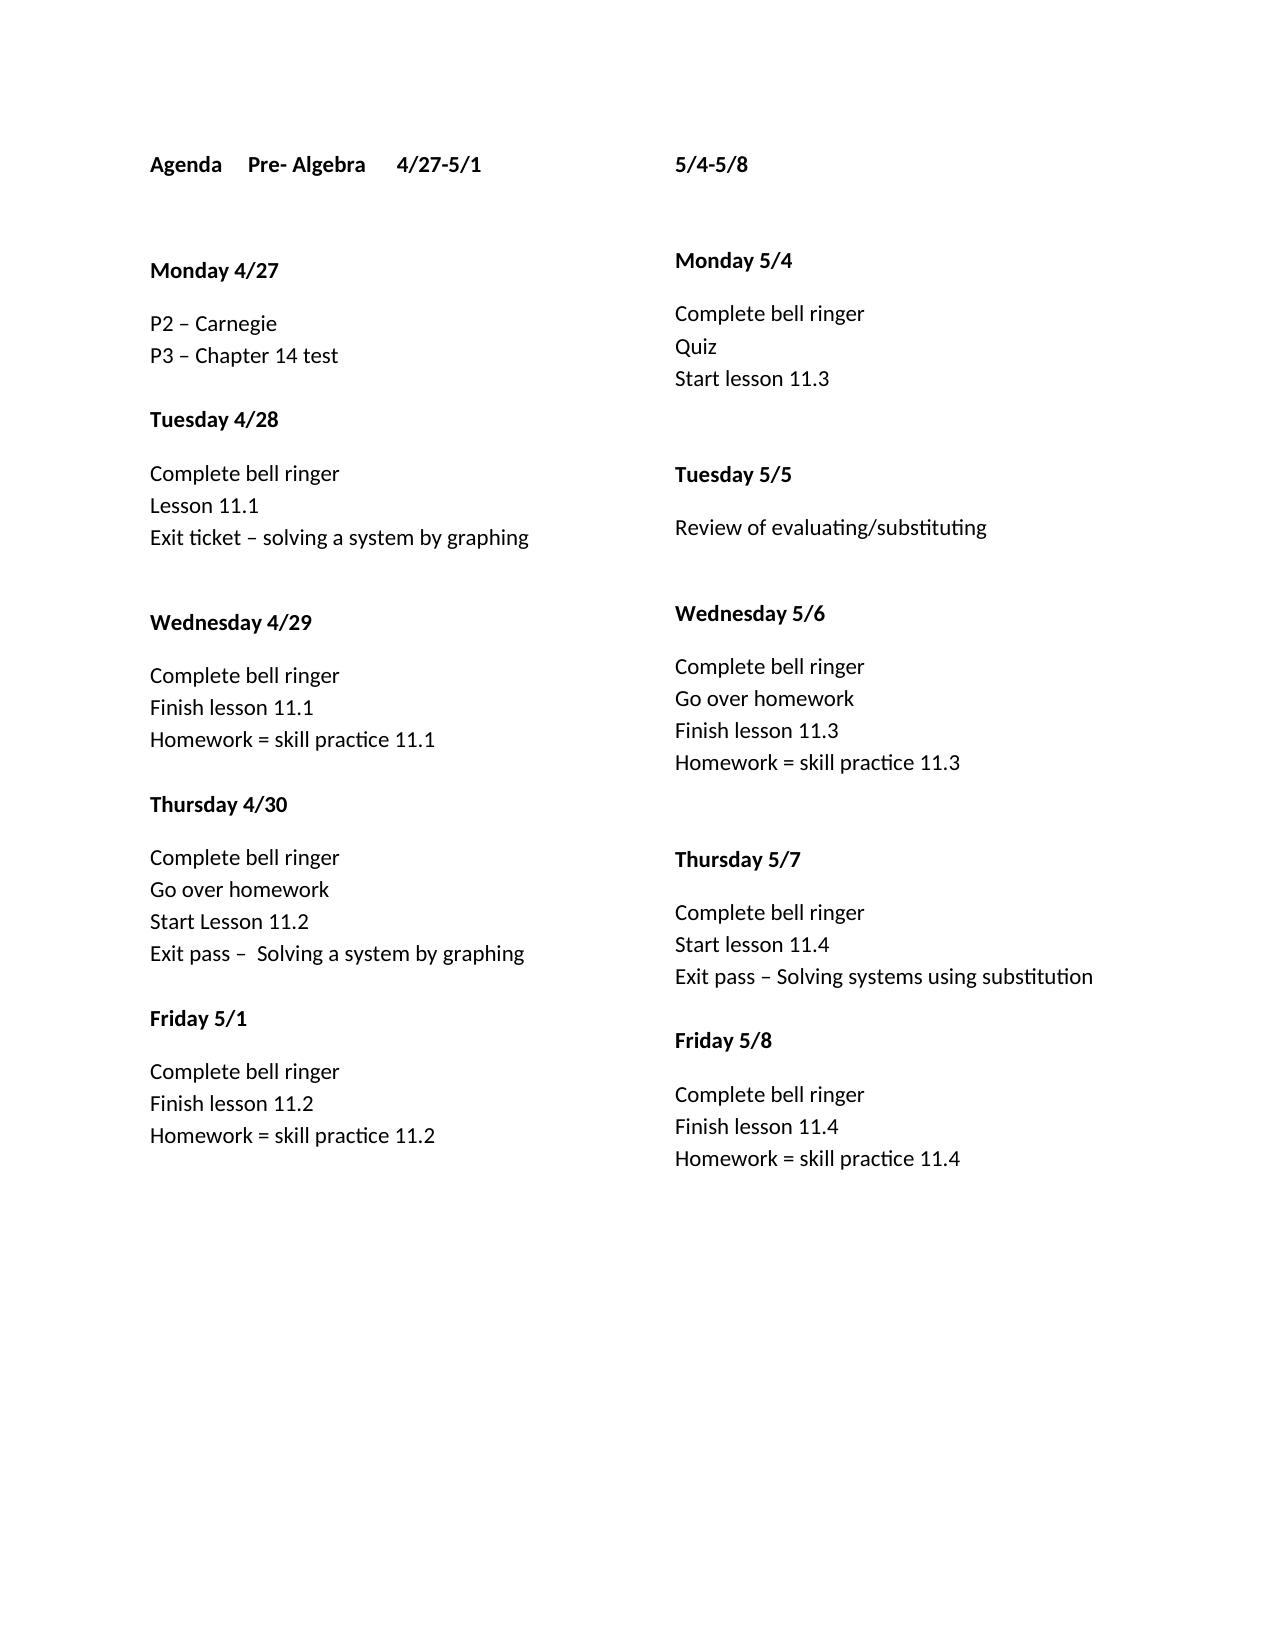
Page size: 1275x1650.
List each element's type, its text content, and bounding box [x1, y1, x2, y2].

text Friday 5/1 [150, 1004, 600, 1032]
text Homework = skill practice 11.1 [150, 726, 600, 754]
text Homework = skill practice 11.4 [675, 1144, 1125, 1172]
text Homework = skill practice 11.2 [150, 1121, 600, 1149]
text Monday 5/4 [675, 247, 1125, 274]
text Exit pass – Solving a system by graphing [150, 939, 600, 968]
text Exit ticket – solving a system by graphing [150, 523, 600, 551]
text Tuesday 5/5 [675, 461, 1125, 488]
text Complete bell ringer [675, 299, 1125, 328]
text Wednesday 5/6 [675, 599, 1125, 627]
text Friday 5/8 [675, 1027, 1125, 1055]
text Tuesday 4/28 [150, 406, 600, 434]
text Complete bell ringer [150, 843, 600, 871]
text Thursday 5/7 [675, 845, 1125, 873]
text Finish lesson 11.3 [675, 716, 1125, 744]
text Start lesson 11.3 [675, 364, 1125, 392]
text Quiz [675, 332, 1125, 360]
text Complete bell ringer [675, 1080, 1125, 1108]
text Complete bell ringer [150, 1057, 600, 1085]
text Wednesday 4/29 [150, 608, 600, 636]
text Homework = skill practice 11.3 [675, 748, 1125, 776]
text Go over homework [150, 875, 600, 903]
text Finish lesson 11.2 [150, 1089, 600, 1117]
text Lesson 11.1 [150, 491, 600, 519]
text Complete bell ringer [675, 652, 1125, 680]
text Review of evaluating/substituting [675, 513, 1125, 542]
text Complete bell ringer [150, 661, 600, 689]
text P2 – Carnegie [150, 309, 600, 337]
text Complete bell ringer [675, 898, 1125, 926]
text P3 – Chapter 14 test [150, 341, 600, 369]
text Exit pass – Solving systems using substitution [675, 962, 1125, 990]
text Finish lesson 11.1 [150, 693, 600, 721]
text Agenda Pre- Algebra 4/27-5/1 [150, 150, 600, 178]
text 5/4-5/8 [675, 150, 1125, 178]
text Start lesson 11.4 [675, 930, 1125, 958]
text Complete bell ringer [150, 459, 600, 487]
text Start Lesson 11.2 [150, 907, 600, 935]
text Monday 4/27 [150, 256, 600, 284]
text Go over homework [675, 684, 1125, 712]
text Thursday 4/30 [150, 790, 600, 818]
text Finish lesson 11.4 [675, 1112, 1125, 1140]
